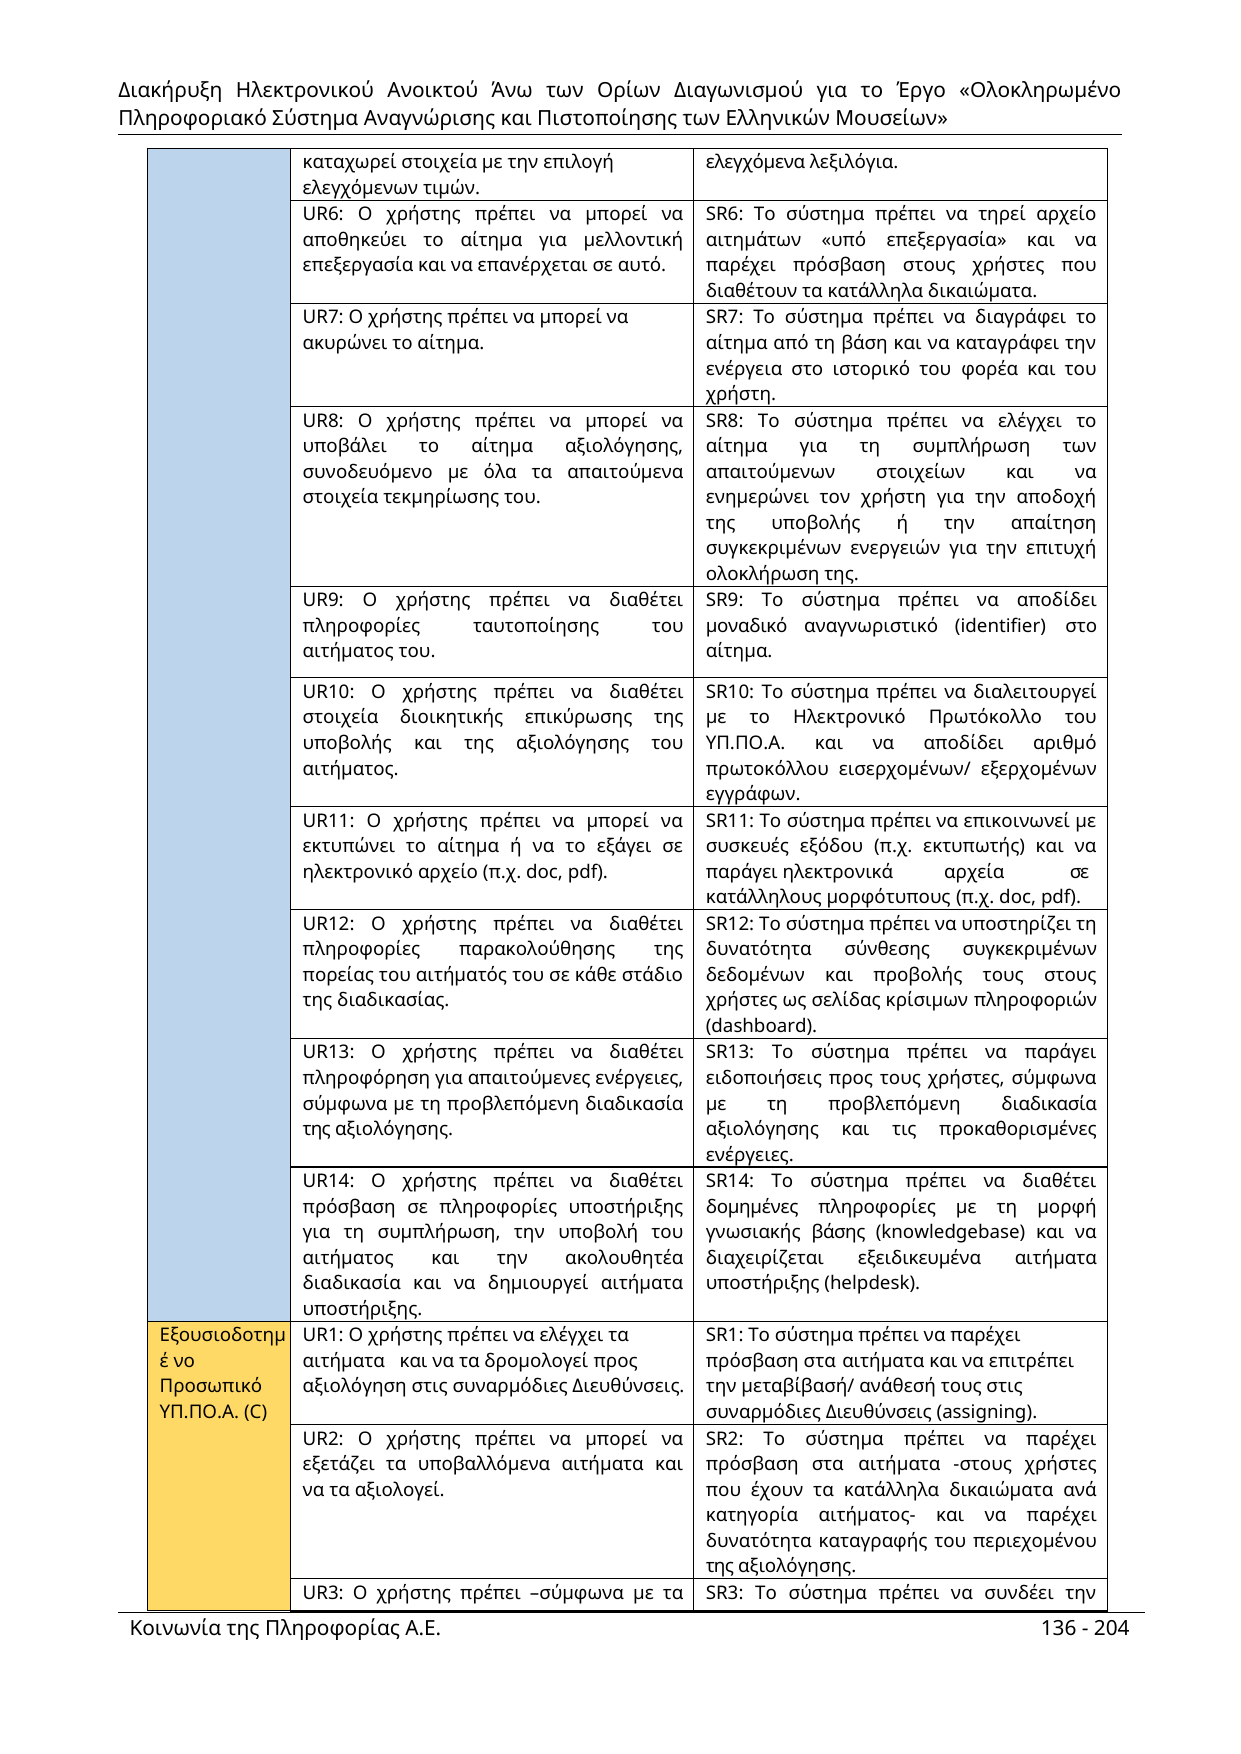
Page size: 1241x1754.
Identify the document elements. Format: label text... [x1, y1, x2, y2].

table_cell SR13: Το σύστημα πρέπει να παράγει ειδοποιήσεις προς τους χρήστες, σύμφωνα με τη προβλεπόμενη διαδικασία αξιολόγησης και τις προκαθορισμένες ενέργειες. [694, 1039, 1107, 1166]
table_cell SR7: Το σύστημα πρέπει να διαγράφει το αίτημα από τη βάση και να καταγράφει την ενέργεια στο ιστορικό του φορέα και του χρήστη. [694, 304, 1107, 406]
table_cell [291, 1579, 693, 1610]
table_cell UR14: Ο χρήστης πρέπει να διαθέτει πρόσβαση σε πληροφορίες υποστήριξης για τη συμπλήρωση, την υποβολή του αιτήματος και την ακολουθητέα διαδικασία και να δημιουργεί αιτήματα υποστήριξης. [291, 1168, 693, 1321]
table_cell UR13: Ο χρήστης πρέπει να διαθέτει πληροφόρηση για απαιτούμενες ενέργειες, σύμφωνα με τη προβλεπόμενη διαδικασία της αξιολόγησης. [291, 1039, 693, 1166]
table_cell SR10: Το σύστημα πρέπει να διαλειτουργεί με το Ηλεκτρονικό Πρωτόκολλο του ΥΠ.ΠΟ.Α. και να αποδίδει αριθμό πρωτοκόλλου εισερχομένων/ εξερχομένων εγγράφων. [694, 678, 1107, 806]
table_cell SR12: Το σύστημα πρέπει να υποστηρίζει τη δυνατότητα σύνθεσης συγκεκριμένων δεδομένων και προβολής τους στους χρήστες ως σελίδας κρίσιμων πληροφοριών (dashboard). [694, 910, 1107, 1038]
table_cell Εξουσιοδοτημέ νο Προσωπικό ΥΠ.ΠΟ.Α. (C) [148, 1322, 290, 1610]
table_cell UR8: Ο χρήστης πρέπει να μπορεί να υποβάλει το αίτημα αξιολόγησης, συνοδευόμενο με όλα τα απαιτούμενα στοιχεία τεκμηρίωσης του. [291, 407, 693, 586]
table_cell UR11: Ο χρήστης πρέπει να μπορεί να εκτυπώνει το αίτημα ή να το εξάγει σε ηλεκτρονικό αρχείο (π.χ. doc, pdf). [291, 807, 693, 909]
table_cell SR14: Το σύστημα πρέπει να διαθέτει δομημένες πληροφορίες με τη μορφή γνωσιακής βάσης (knowledgebase) και να διαχειρίζεται εξειδικευμένα αιτήματα υποστήριξης (helpdesk). [694, 1168, 1107, 1321]
table_cell UR12: Ο χρήστης πρέπει να διαθέτει πληροφορίες παρακολούθησης της πορείας του αιτήματός του σε κάθε στάδιο της διαδικασίας. [291, 910, 693, 1038]
table_cell UR2: Ο χρήστης πρέπει να μπορεί να εξετάζει τα υποβαλλόμενα αιτήματα και να τα αξιολογεί. [291, 1425, 693, 1578]
table_cell UR9: Ο χρήστης πρέπει να διαθέτει πληροφορίες ταυτοποίησης του αιτήματος του. [291, 587, 693, 677]
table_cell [291, 149, 693, 199]
table_cell SR6: Το σύστημα πρέπει να τηρεί αρχείο αιτημάτων «υπό επεξεργασία» και να παρέχει πρόσβαση στους χρήστες που διαθέτουν τα κατάλληλα δικαιώματα. [694, 201, 1107, 303]
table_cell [694, 1579, 1107, 1610]
table_cell UR1: Ο χρήστης πρέπει να ελέγχει τα αιτήματα και να τα δρομολογεί προς αξιολόγηση στις συναρμόδιες Διευθύνσεις. [291, 1322, 693, 1424]
table_cell UR10: Ο χρήστης πρέπει να διαθέτει στοιχεία διοικητικής επικύρωσης της υποβολής και της αξιολόγησης του αιτήματος. [291, 678, 693, 806]
table_cell SR8: Το σύστημα πρέπει να ελέγχει το αίτημα για τη συμπλήρωση των απαιτούμενων στοιχείων και να ενημερώνει τον χρήστη για την αποδοχή της υποβολής ή την απαίτηση συγκεκριμένων ενεργειών για την επιτυχή ολοκλήρωση της. [694, 407, 1107, 586]
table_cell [694, 149, 1107, 199]
table_cell SR9: Το σύστημα πρέπει να αποδίδει μοναδικό αναγνωριστικό (identifier) στο αίτημα. [694, 587, 1107, 677]
table_cell SR11: To σύστημα πρέπει να επικοινωνεί με συσκευές εξόδου (π.χ. εκτυπωτής) και να παράγει ηλεκτρονικά αρχεία σε κατάλληλους μορφότυπους (π.χ. doc, pdf). [694, 807, 1107, 909]
table_cell UR7: O χρήστης πρέπει να μπορεί να ακυρώνει το αίτημα. [291, 304, 693, 406]
table_cell SR1: Το σύστημα πρέπει να παρέχει πρόσβαση στα αιτήματα και να επιτρέπει την μεταβίβασή/ ανάθεσή τους στις συναρμόδιες Διευθύνσεις (assigning). [694, 1322, 1107, 1424]
table_cell SR2: Το σύστημα πρέπει να παρέχει πρόσβαση στα αιτήματα -στους χρήστες που έχουν τα κατάλληλα δικαιώματα ανά κατηγορία αιτήματος- και να παρέχει δυνατότητα καταγραφής του περιεχομένου της αξιολόγησης. [694, 1425, 1107, 1578]
table_cell UR6: Ο χρήστης πρέπει να μπορεί να αποθηκεύει το αίτημα για μελλοντική επεξεργασία και να επανέρχεται σε αυτό. [291, 201, 693, 303]
